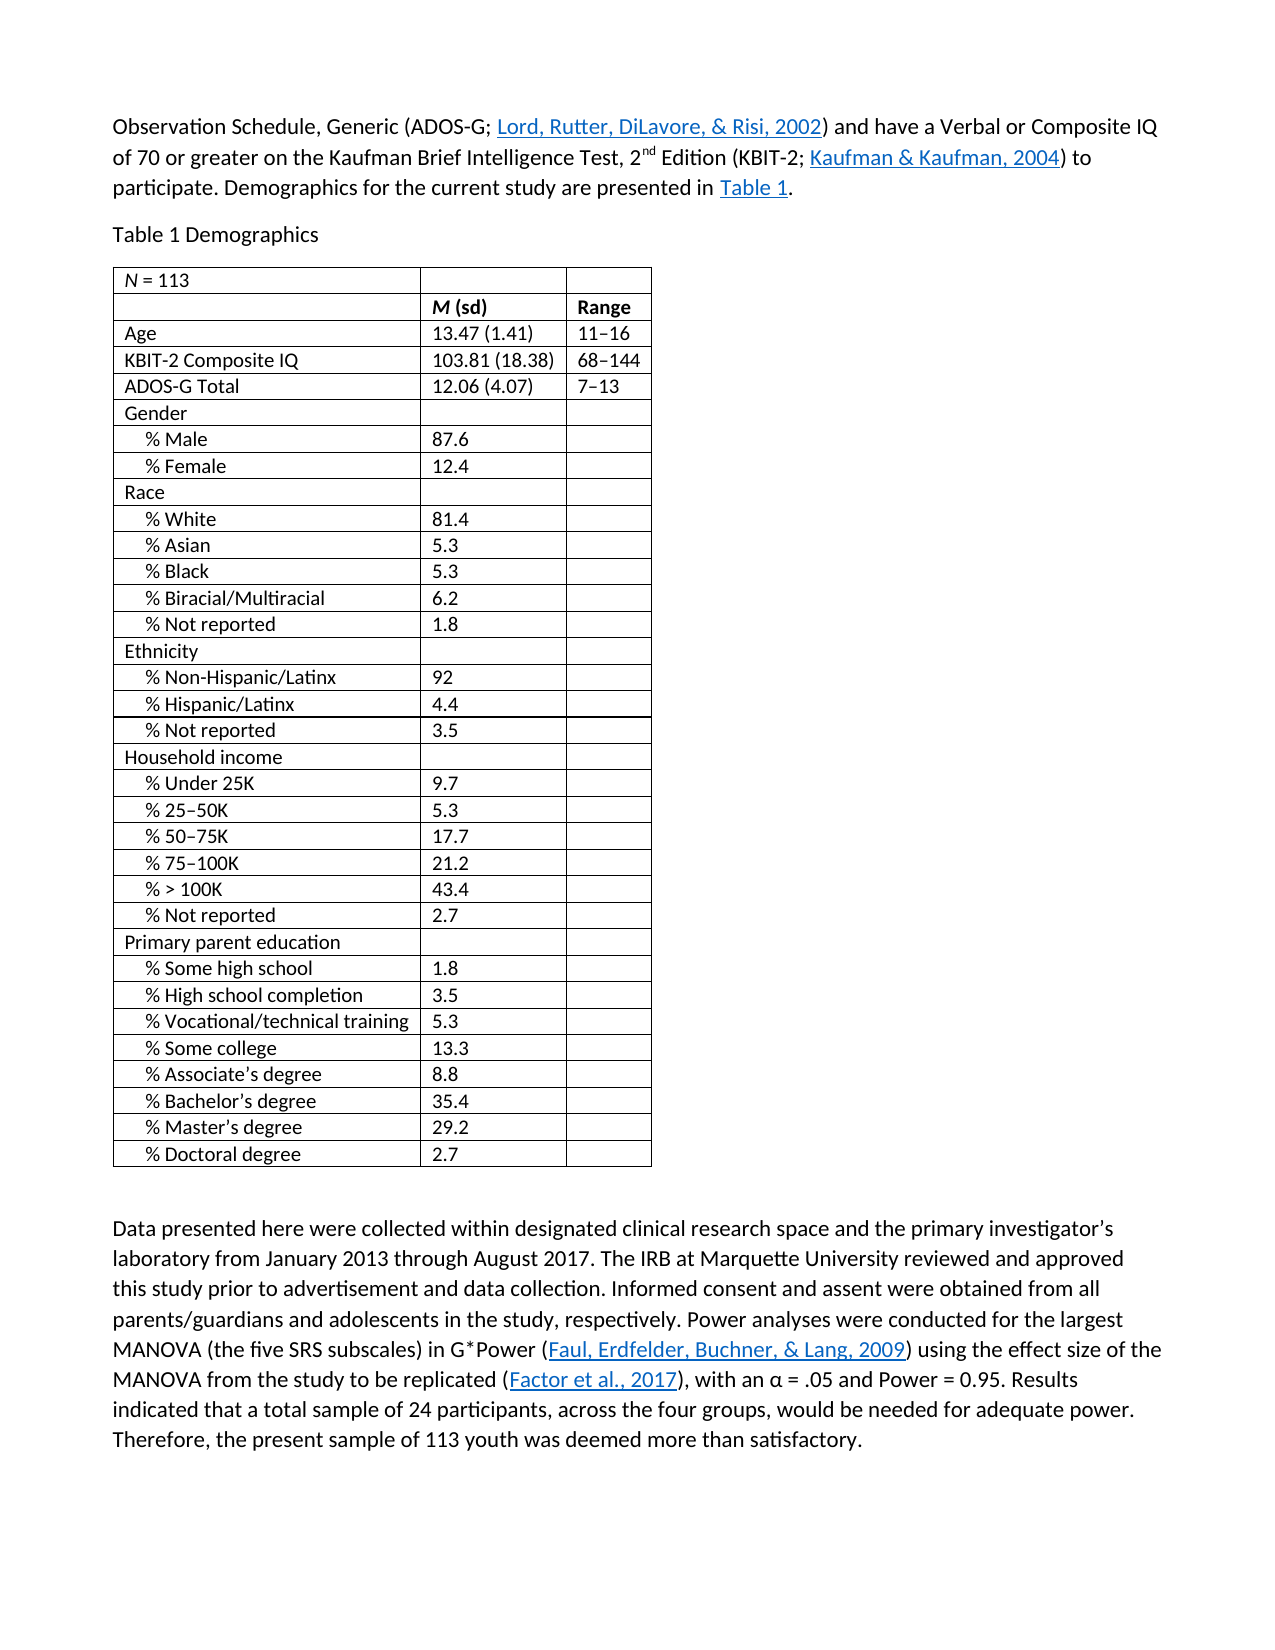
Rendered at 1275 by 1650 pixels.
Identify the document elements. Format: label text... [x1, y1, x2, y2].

table_cell [567, 982, 651, 1007]
table_cell % Some high school [114, 956, 420, 981]
table_cell [567, 479, 651, 505]
table_cell 13.47 (1.41) [421, 321, 566, 346]
table_cell 29.2 [421, 1114, 566, 1140]
table_cell [567, 426, 651, 452]
table_cell Household income [114, 744, 420, 769]
table_cell [567, 506, 651, 531]
table_cell 5.3 [421, 797, 566, 822]
table_cell [567, 532, 651, 558]
table_cell 3.5 [421, 982, 566, 1007]
table_cell [567, 1061, 651, 1087]
table_cell 5.3 [421, 532, 566, 558]
table_cell 81.4 [421, 506, 566, 531]
table_cell % 75–100K [114, 850, 420, 875]
table_cell 13.3 [421, 1035, 566, 1060]
table_cell % Asian [114, 532, 420, 558]
table_cell Gender [114, 400, 420, 425]
table_cell [421, 744, 566, 769]
table_cell [567, 876, 651, 902]
table_cell [567, 718, 651, 743]
table_cell % Some college [114, 1035, 420, 1060]
table_cell [567, 691, 651, 716]
table_header N = 113 [114, 268, 420, 293]
table_cell [567, 1088, 651, 1113]
table_cell 4.4 [421, 691, 566, 716]
table_cell % Master’s degree [114, 1114, 420, 1140]
table_cell % Under 25K [114, 770, 420, 796]
table_cell 35.4 [421, 1088, 566, 1113]
table_cell % 50–75K [114, 823, 420, 849]
text Table 1 Demographics [112, 220, 1162, 248]
table_cell [567, 665, 651, 690]
table_cell [567, 956, 651, 981]
table_cell 3.5 [421, 718, 566, 743]
table_cell 43.4 [421, 876, 566, 902]
table_cell 6.2 [421, 585, 566, 611]
table_cell % Hispanic/Latinx [114, 691, 420, 716]
table_cell 2.7 [421, 903, 566, 928]
table_cell % Not reported [114, 903, 420, 928]
table_cell [114, 294, 420, 319]
table_cell [421, 929, 566, 954]
text Data presented here were collected within designated clinical research space and the primary investigator’s laboratory from January 2013 through August 2017. The IRB at Marquette University reviewed and approved this study prior to advertisement and data collection. Informed consent and assent were obtained from all parents/guardians and adolescents in the study, respectively. Power analyses were conducted for the largest MANOVA (the five SRS subscales) in G*Power (Faul, Erdfelder, Buchner, & Lang, 2009) using the effect size of the MANOVA from the study to be replicated (Factor et al., 2017), with an α = .05 and Power = 0.95. Results indicated that a total sample of 24 participants, across the four groups, would be needed for adequate power. Therefore, the present sample of 113 youth was deemed more than satisfactory. [112, 1214, 1162, 1454]
table_cell [567, 612, 651, 637]
table_cell % Male [114, 426, 420, 452]
table_cell 92 [421, 665, 566, 690]
table_cell 1.8 [421, 612, 566, 637]
table_cell [567, 638, 651, 663]
table_cell % Female [114, 453, 420, 478]
table_cell % Not reported [114, 612, 420, 637]
table_cell 12.4 [421, 453, 566, 478]
table_cell 103.81 (18.38) [421, 347, 566, 372]
table_cell Primary parent education [114, 929, 420, 954]
table_cell 87.6 [421, 426, 566, 452]
table_cell % Non-Hispanic/Latinx [114, 665, 420, 690]
table_cell Age [114, 321, 420, 346]
table_cell % Not reported [114, 718, 420, 743]
table_cell 17.7 [421, 823, 566, 849]
table_cell Ethnicity [114, 638, 420, 663]
table_cell 12.06 (4.07) [421, 374, 566, 399]
table_cell 21.2 [421, 850, 566, 875]
table_cell 68–144 [567, 347, 651, 372]
table_cell % High school completion [114, 982, 420, 1007]
table_cell % > 100K [114, 876, 420, 902]
table_cell [567, 1141, 651, 1166]
table_cell [567, 1009, 651, 1034]
table_cell Range [567, 294, 651, 319]
table_cell Race [114, 479, 420, 505]
table_cell 5.3 [421, 1009, 566, 1034]
table_cell [567, 744, 651, 769]
table_cell [421, 479, 566, 505]
table_cell % 25–50K [114, 797, 420, 822]
table_cell % Black [114, 559, 420, 584]
table_cell [567, 400, 651, 425]
table_cell % Bachelor’s degree [114, 1088, 420, 1113]
table_cell % White [114, 506, 420, 531]
table_cell 9.7 [421, 770, 566, 796]
table_cell 5.3 [421, 559, 566, 584]
table_cell % Vocational/technical training [114, 1009, 420, 1034]
table_cell 1.8 [421, 956, 566, 981]
table_cell [567, 770, 651, 796]
table_cell 8.8 [421, 1061, 566, 1087]
table_cell [567, 453, 651, 478]
table_cell 11–16 [567, 321, 651, 346]
table_cell [567, 850, 651, 875]
table_cell % Biracial/Multiracial [114, 585, 420, 611]
table_cell [567, 929, 651, 954]
table_cell [567, 797, 651, 822]
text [112, 112, 1162, 201]
table_cell [567, 1114, 651, 1140]
table_cell % Doctoral degree [114, 1141, 420, 1166]
table_cell [567, 1035, 651, 1060]
table_cell 7–13 [567, 374, 651, 399]
table_cell KBIT-2 Composite IQ [114, 347, 420, 372]
table_cell ADOS-G Total [114, 374, 420, 399]
table_cell [567, 585, 651, 611]
table_cell [567, 823, 651, 849]
table_header [567, 268, 651, 293]
table_cell % Associate’s degree [114, 1061, 420, 1087]
table_cell [567, 903, 651, 928]
table_cell [567, 559, 651, 584]
table_cell M (sd) [421, 294, 566, 319]
table_cell 2.7 [421, 1141, 566, 1166]
table_cell [421, 638, 566, 663]
table_header [421, 268, 566, 293]
table_cell [421, 400, 566, 425]
